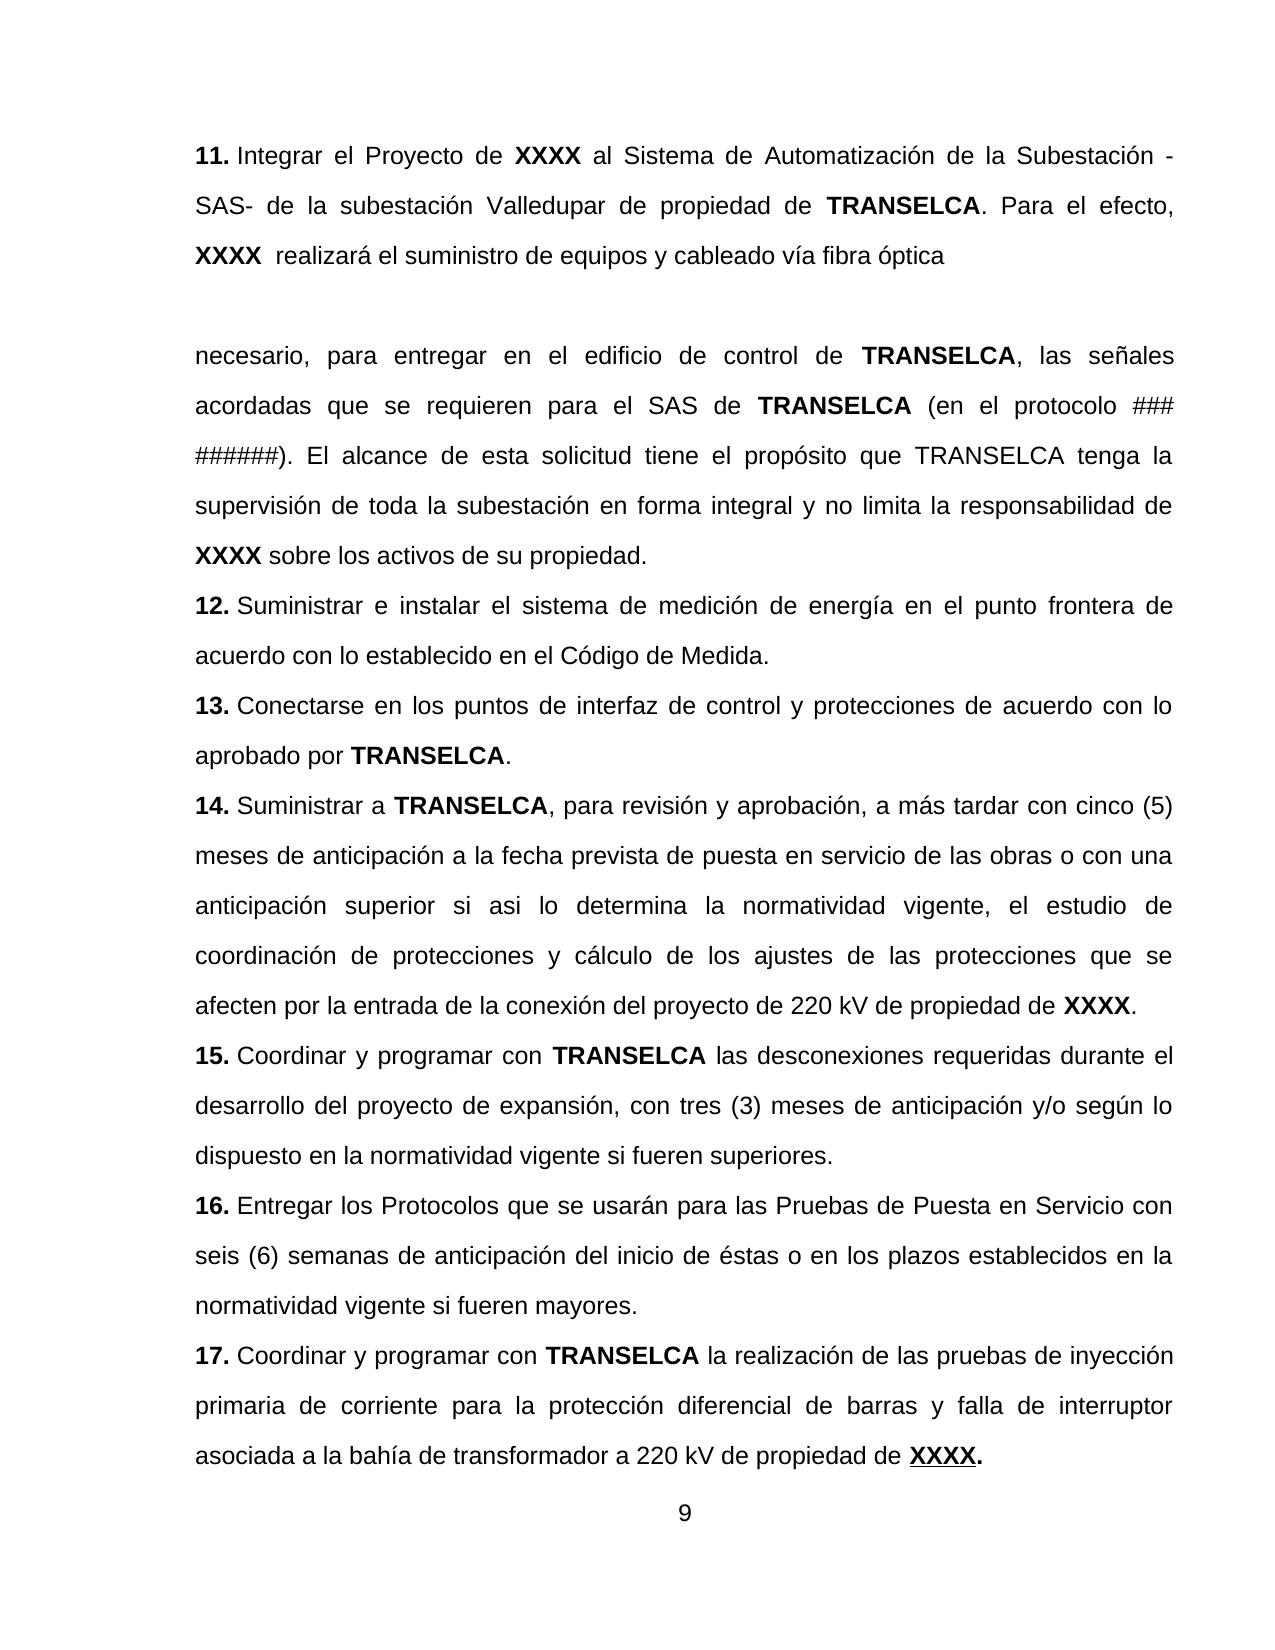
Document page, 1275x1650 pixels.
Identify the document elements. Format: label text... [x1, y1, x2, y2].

text 15. Coordinar y programar con TRANSELCA las desconexiones requeridas durante el desarrollo del proyecto de expansión, con tres (3) meses de anticipación y/o según lo dispuesto en la normatividad vigente si fueren superiores. [195, 1024, 1174, 1174]
text 17. Coordinar y programar con TRANSELCA la realización de las pruebas de inyección primaria de corriente para la protección diferencial de barras y falla de interruptor asociada a la bahía de transformador a 220 kV de propiedad de XXXX. [195, 1324, 1174, 1474]
text 11. Integrar el Proyecto de XXXX al Sistema de Automatización de la Subestación -SAS- de la subestación Valledupar de propiedad de TRANSELCA. Para el efecto, XXXX realizará el suministro de equipos y cableado vía fibra óptica [195, 124, 1174, 274]
text necesario, para entregar en el edificio de control de TRANSELCA, las señales acordadas que se requieren para el SAS de TRANSELCA (en el protocolo ### ######). El alcance de esta solicitud tiene el propósito que TRANSELCA tenga la supervisión de toda la subestación en forma integral y no limita la responsabilidad de XXXX sobre los activos de su propiedad. [195, 324, 1174, 574]
text 12. Suministrar e instalar el sistema de medición de energía en el punto frontera de acuerdo con lo establecido en el Código de Medida. [195, 574, 1174, 674]
text 13. Conectarse en los puntos de interfaz de control y protecciones de acuerdo con lo aprobado por TRANSELCA. [195, 674, 1174, 774]
text 14. Suministrar a TRANSELCA, para revisión y aprobación, a más tardar con cinco (5) meses de anticipación a la fecha prevista de puesta en servicio de las obras o con una anticipación superior si asi lo determina la normatividad vigente, el estudio de coordinación de protecciones y cálculo de los ajustes de las protecciones que se afecten por la entrada de la conexión del proyecto de 220 kV de propiedad de XXXX. [195, 774, 1174, 1024]
text 16. Entregar los Protocolos que se usarán para las Pruebas de Puesta en Servicio con seis (6) semanas de anticipación del inicio de éstas o en los plazos establecidos en la normatividad vigente si fueren mayores. [195, 1174, 1174, 1324]
